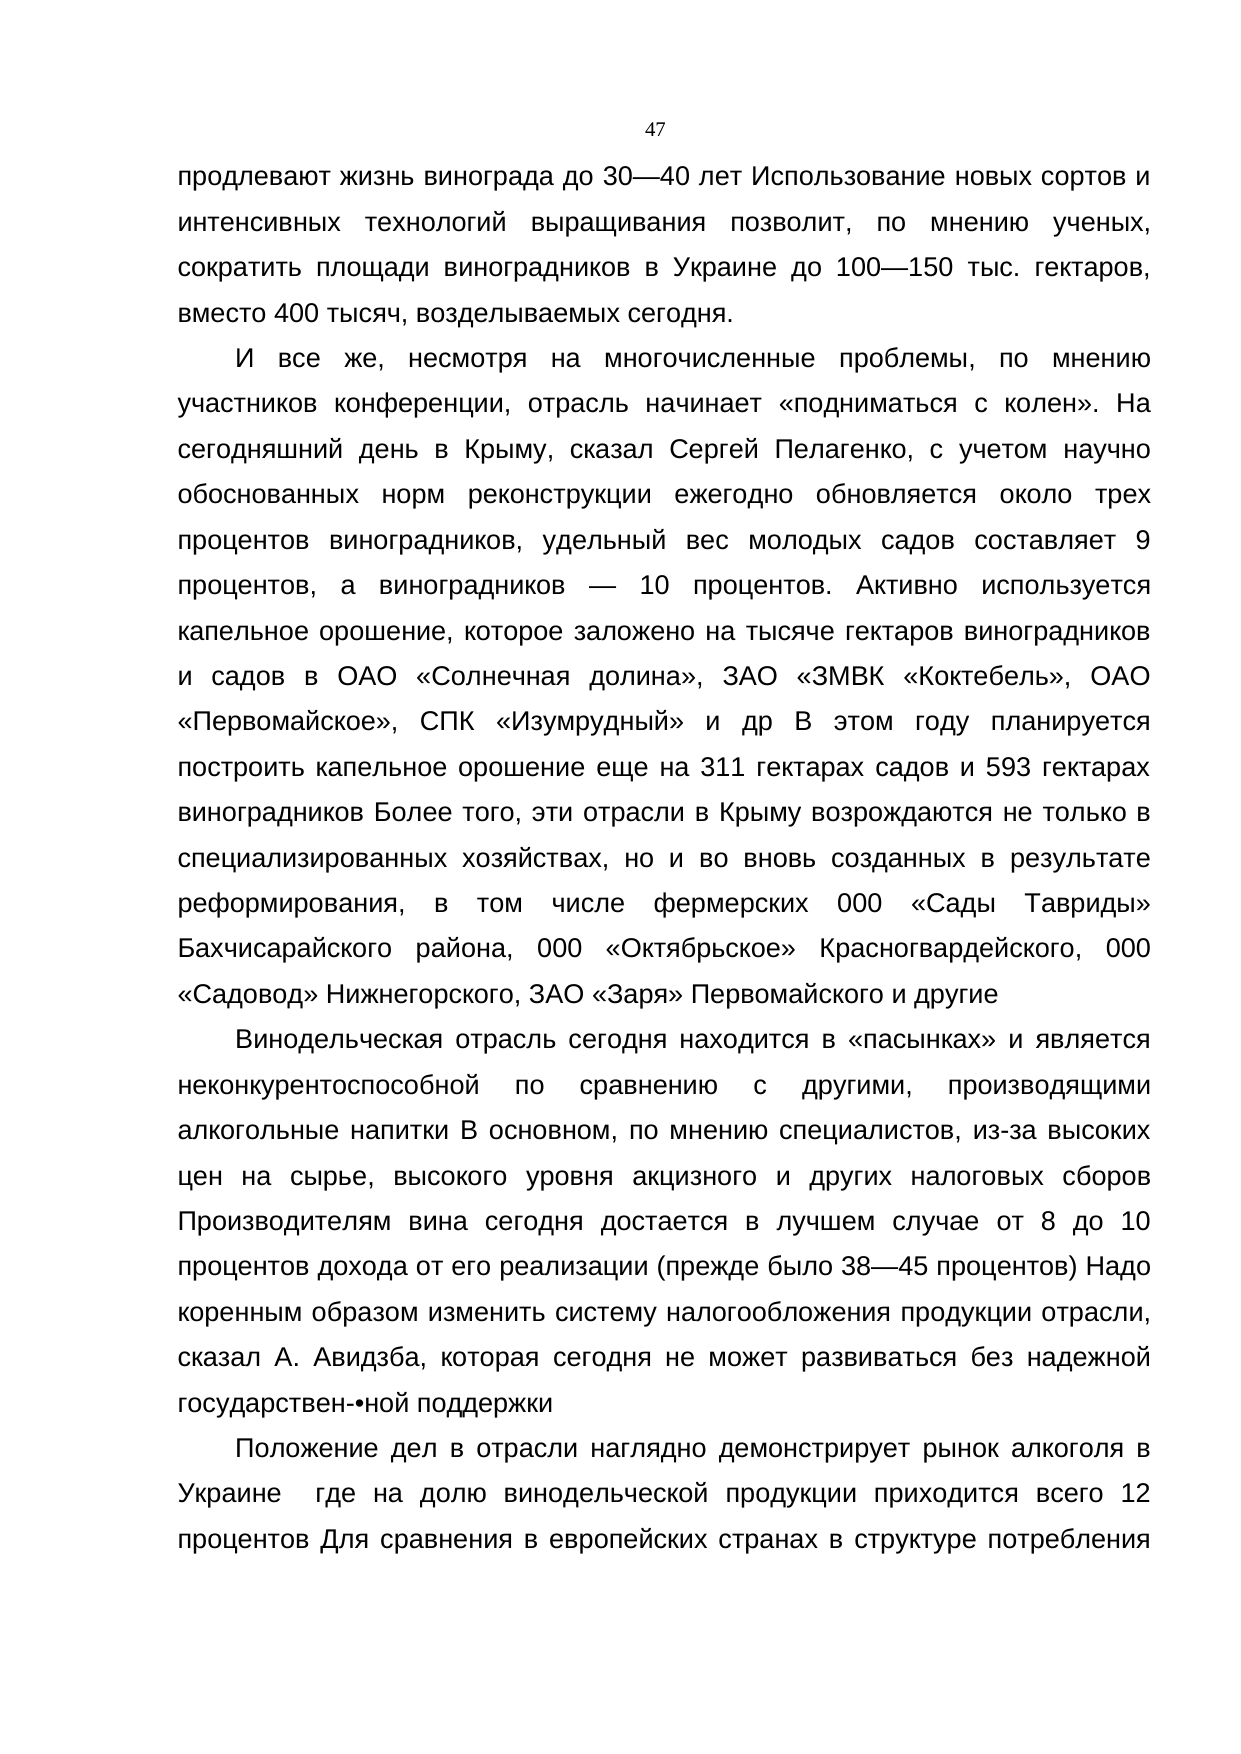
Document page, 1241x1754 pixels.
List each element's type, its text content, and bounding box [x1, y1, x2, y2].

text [177, 1433, 1152, 1554]
text И все же, несмотря на многочисленные проблемы, по мнению участников конференции, отрасль начинает «подниматься с колен». На сегодняшний день в Крыму, сказал Сергей Пелагенко, с учетом научно обоснованных норм реконструкции ежегодно обновляется около трех процентов виноградников, удельный вес молодых садов составляет 9 процентов, а виноградников — 10 процентов. Активно используется капельное орошение, которое заложено на тысяче гектаров виноградников и садов в ОАО «Солнечная долина», ЗАО «ЗМВК «Коктебель», ОАО «Первомайское», СПК «Изумрудный» и др В этом году планируется построить капельное орошение еще на 311 гектарах садов и 593 гектарах виноградников Более того, эти отрасли в Крыму возрождаются не только в специализированных хозяйствах, но и во вновь созданных в результате реформирования, в том числе фермерских 000 «Сады Тавриды» Бахчисарайского района, 000 «Октябрьское» Красногвардейского, 000 «Садовод» Нижнегорского, ЗАО «Заря» Первомайского и другие [177, 343, 1152, 1009]
text Винодельческая отрасль сегодня находится в «пасынках» и является неконкурентоспособной по сравнению с другими, производящими алкогольные напитки В основном, по мнению специалистов, из-за высоких цен на сырье, высокого уровня акцизного и других налоговых сборов Производителям вина сегодня достается в лучшем случае от 8 до 10 процентов дохода от его реализации (прежде было 38—45 процентов) Надо коренным образом изменить систему налогообложения продукции отрасли, сказал А. Авидзба, которая сегодня не может развиваться без надежной государствен-•ной поддержки [177, 1024, 1152, 1418]
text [177, 161, 1152, 328]
